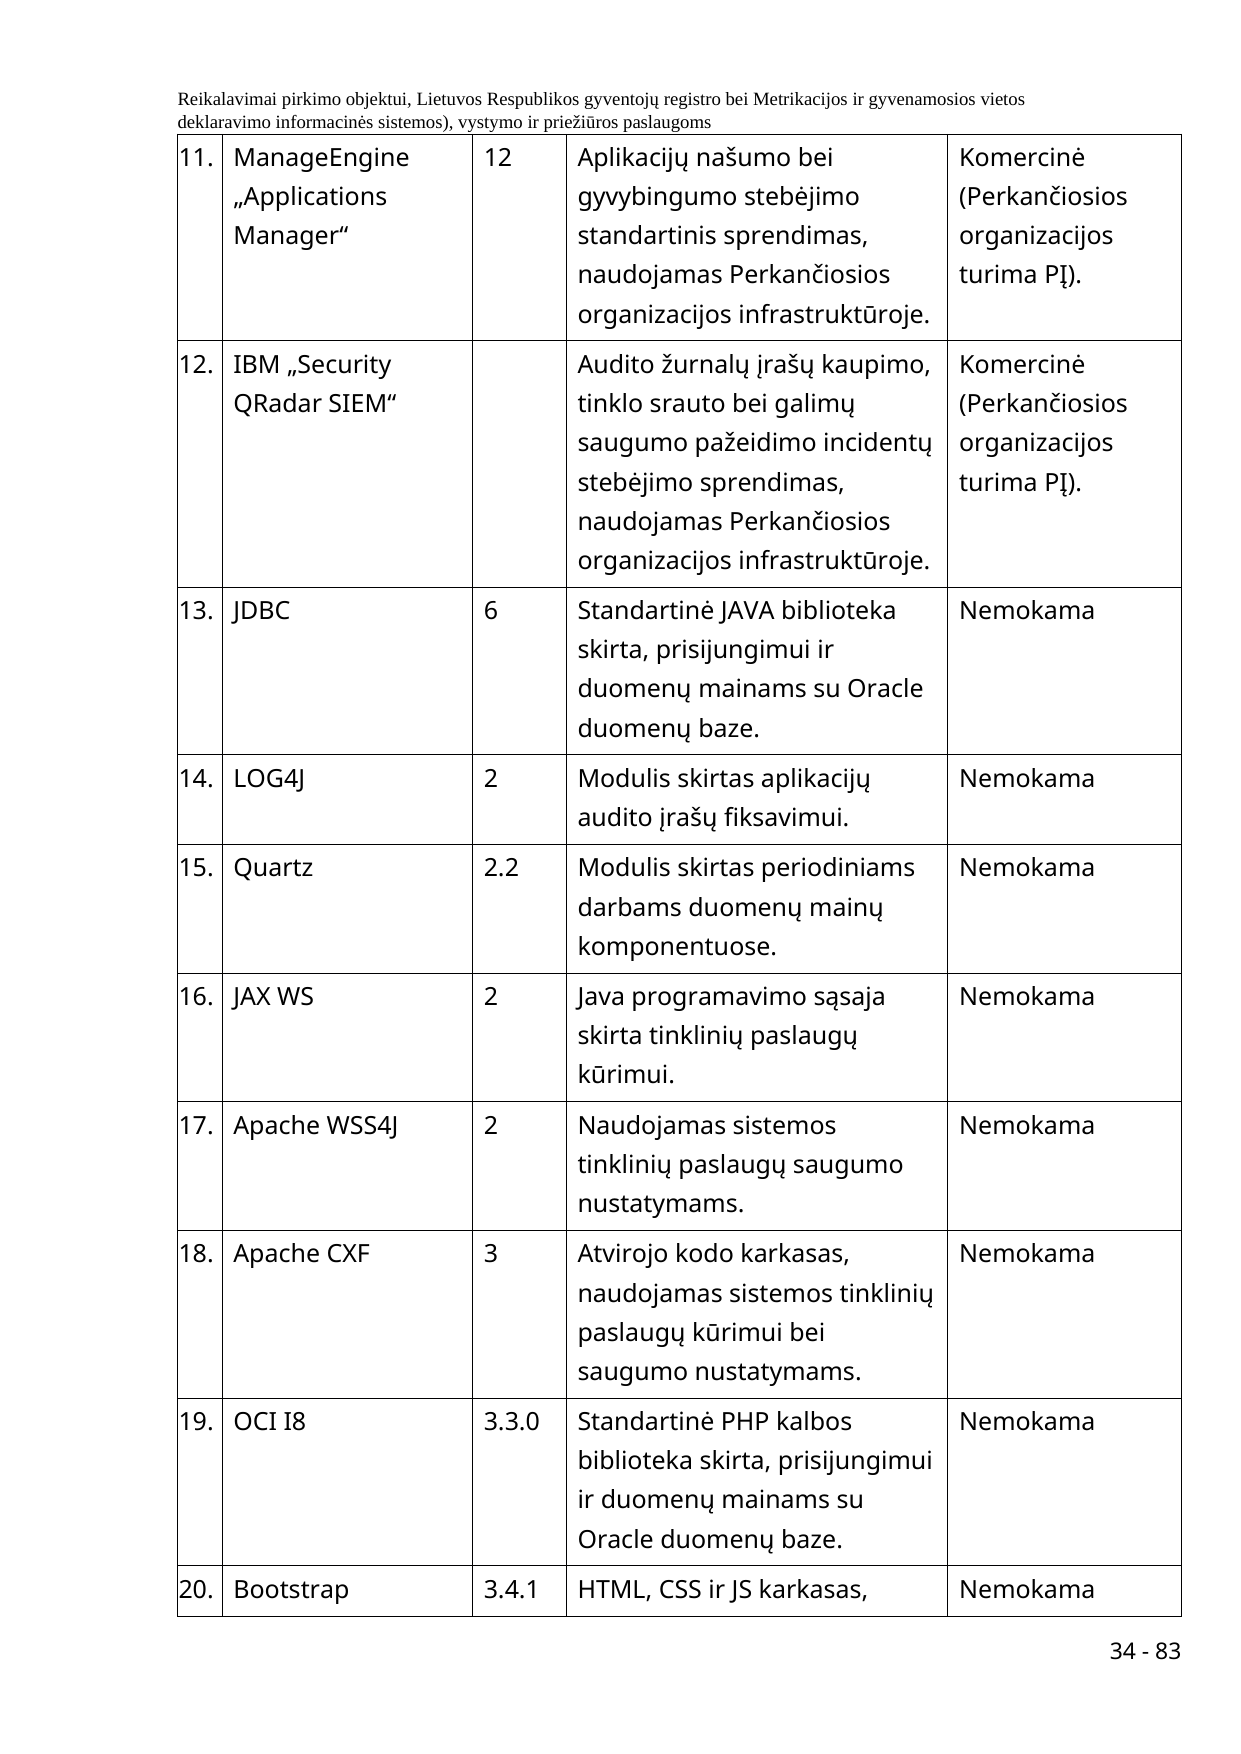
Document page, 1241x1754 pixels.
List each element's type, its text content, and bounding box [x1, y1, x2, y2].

table_cell Bootstrap [223, 1566, 472, 1616]
table_cell [178, 755, 222, 844]
table_cell Nemokama [948, 1102, 1181, 1230]
table_cell Aplikacijų našumo bei gyvybingumo stebėjimo standartinis sprendimas, naudojamas Perkančiosios organizacijos infrastruktūroje. [567, 135, 947, 340]
table_cell Modulis skirtas periodiniams darbams duomenų mainų komponentuose. [567, 845, 947, 972]
table_cell Nemokama [948, 755, 1181, 844]
table_cell JDBC [223, 588, 472, 754]
table_cell [178, 1399, 222, 1565]
table_cell [178, 1102, 222, 1230]
table_cell Nemokama [948, 1399, 1181, 1565]
table_cell [178, 1231, 222, 1398]
table_cell [178, 1566, 222, 1616]
table_cell OCI I8 [223, 1399, 472, 1565]
table_cell 2 [473, 1102, 566, 1230]
table_cell JAX WS [223, 974, 472, 1101]
table_cell [178, 974, 222, 1101]
table_cell [178, 135, 222, 340]
table_cell [178, 845, 222, 972]
table_cell Standartinė PHP kalbos biblioteka skirta, prisijungimui ir duomenų mainams su Oracle duomenų baze. [567, 1399, 947, 1565]
table_cell Naudojamas sistemos tinklinių paslaugų saugumo nustatymams. [567, 1102, 947, 1230]
table_cell [178, 588, 222, 754]
table_cell Nemokama [948, 1566, 1181, 1616]
table_cell 2 [473, 974, 566, 1101]
table_cell Nemokama [948, 1231, 1181, 1398]
table_cell Nemokama [948, 588, 1181, 754]
table_cell Nemokama [948, 845, 1181, 972]
table_cell 3.3.0 [473, 1399, 566, 1565]
table_cell 12 [473, 135, 566, 340]
table_cell [473, 341, 566, 587]
table_cell IBM „Security QRadar SIEM“ [223, 341, 472, 587]
table_cell Audito žurnalų įrašų kaupimo, tinklo srauto bei galimų saugumo pažeidimo incidentų stebėjimo sprendimas, naudojamas Perkančiosios organizacijos infrastruktūroje. [567, 341, 947, 587]
table_cell LOG4J [223, 755, 472, 844]
table_cell Modulis skirtas aplikacijų audito įrašų fiksavimui. [567, 755, 947, 844]
table_cell 3.4.1 [473, 1566, 566, 1616]
table_cell Komercinė (Perkančiosios organizacijos turima PĮ). [948, 341, 1181, 587]
table_cell 2.2 [473, 845, 566, 972]
table_cell ManageEngine „Applications Manager“ [223, 135, 472, 340]
table_cell Java programavimo sąsaja skirta tinklinių paslaugų kūrimui. [567, 974, 947, 1101]
table_cell Atvirojo kodo karkasas, naudojamas sistemos tinklinių paslaugų kūrimui bei saugumo nustatymams. [567, 1231, 947, 1398]
table_cell Quartz [223, 845, 472, 972]
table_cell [567, 1566, 947, 1616]
table_cell Nemokama [948, 974, 1181, 1101]
table_cell 3 [473, 1231, 566, 1398]
table_cell Apache CXF [223, 1231, 472, 1398]
table_cell Standartinė JAVA biblioteka skirta, prisijungimui ir duomenų mainams su Oracle duomenų baze. [567, 588, 947, 754]
table_cell Komercinė (Perkančiosios organizacijos turima PĮ). [948, 135, 1181, 340]
table_cell 6 [473, 588, 566, 754]
table_cell 2 [473, 755, 566, 844]
table_cell Apache WSS4J [223, 1102, 472, 1230]
table_cell [178, 341, 222, 587]
